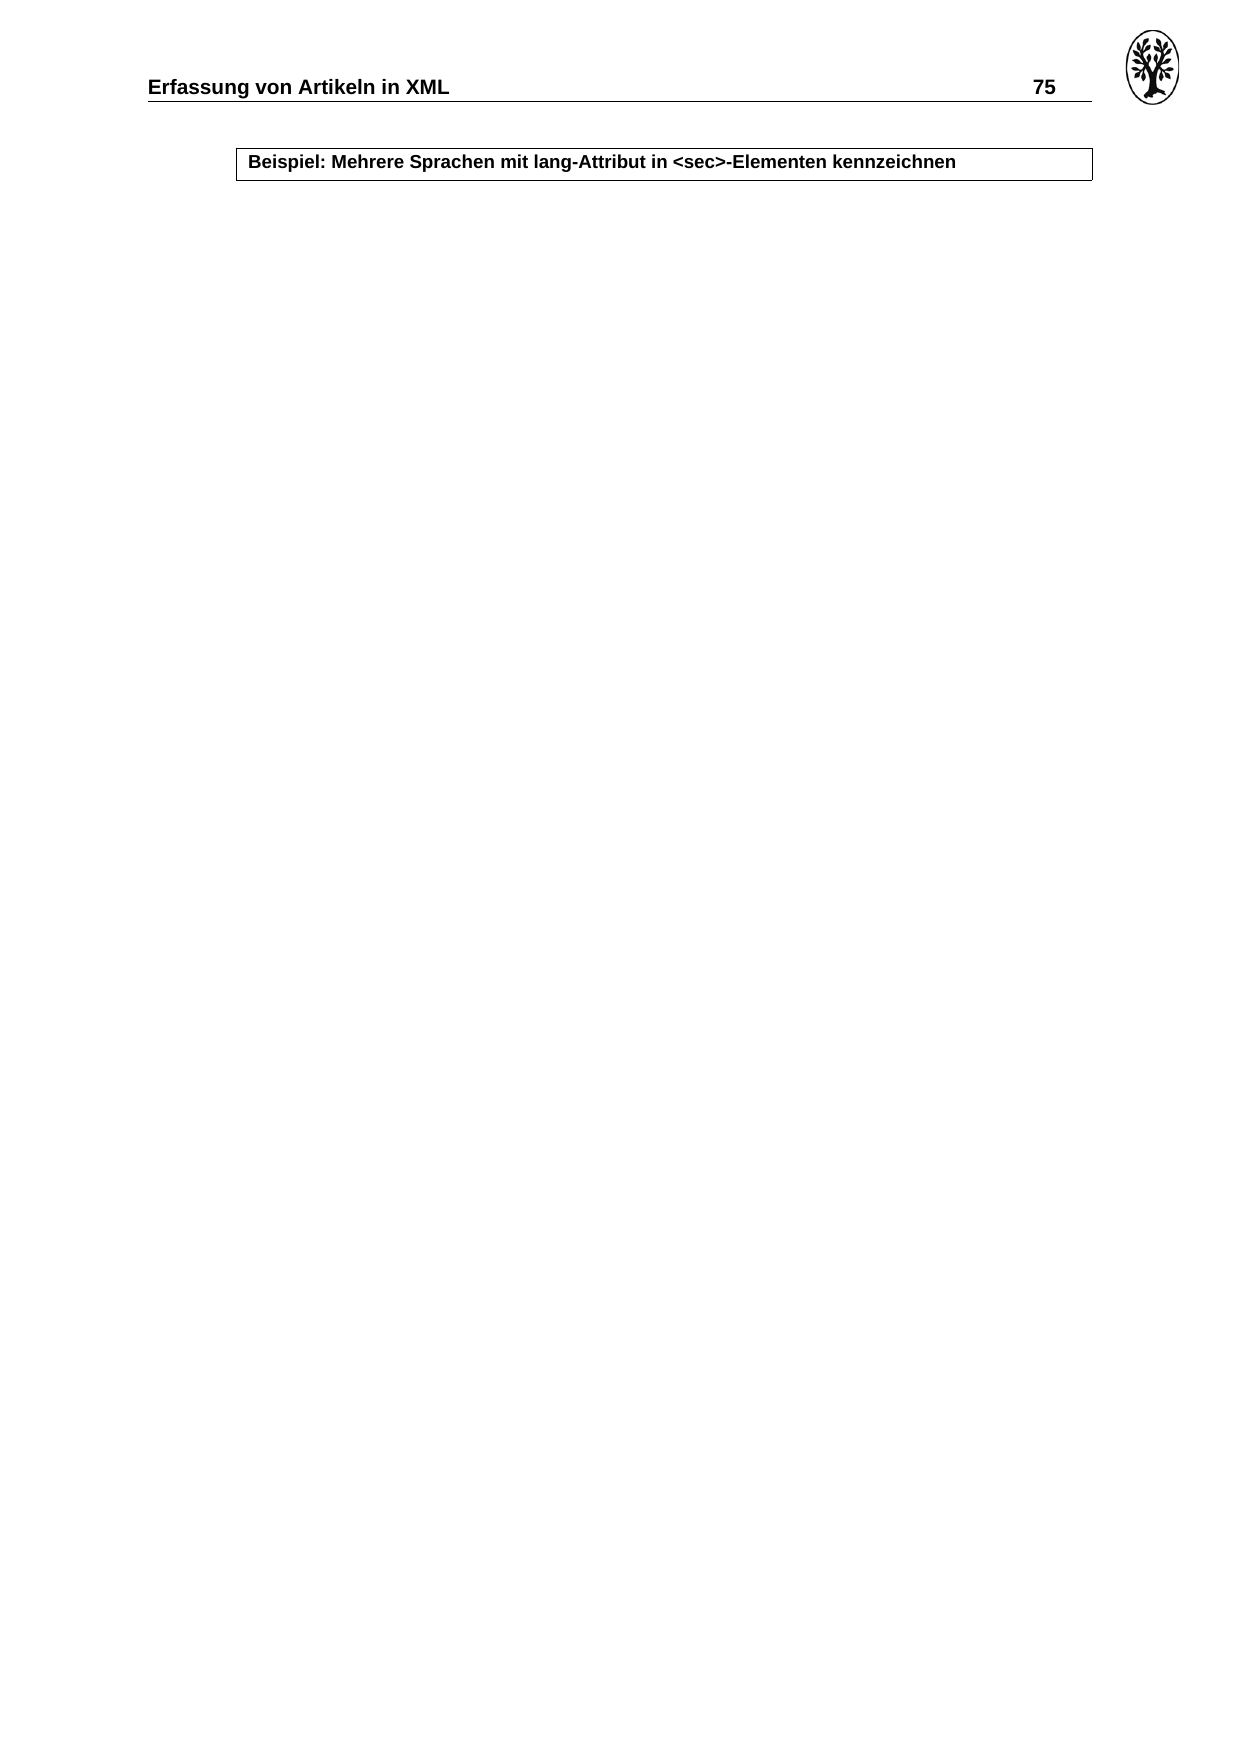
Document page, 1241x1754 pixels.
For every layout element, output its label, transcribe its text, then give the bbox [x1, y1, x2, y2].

picture [1125, 30, 1180, 105]
table_header Beispiel: Mehrere Sprachen mit lang-Attribut in <sec>-Elementen kennzeichnen [237, 149, 1092, 179]
